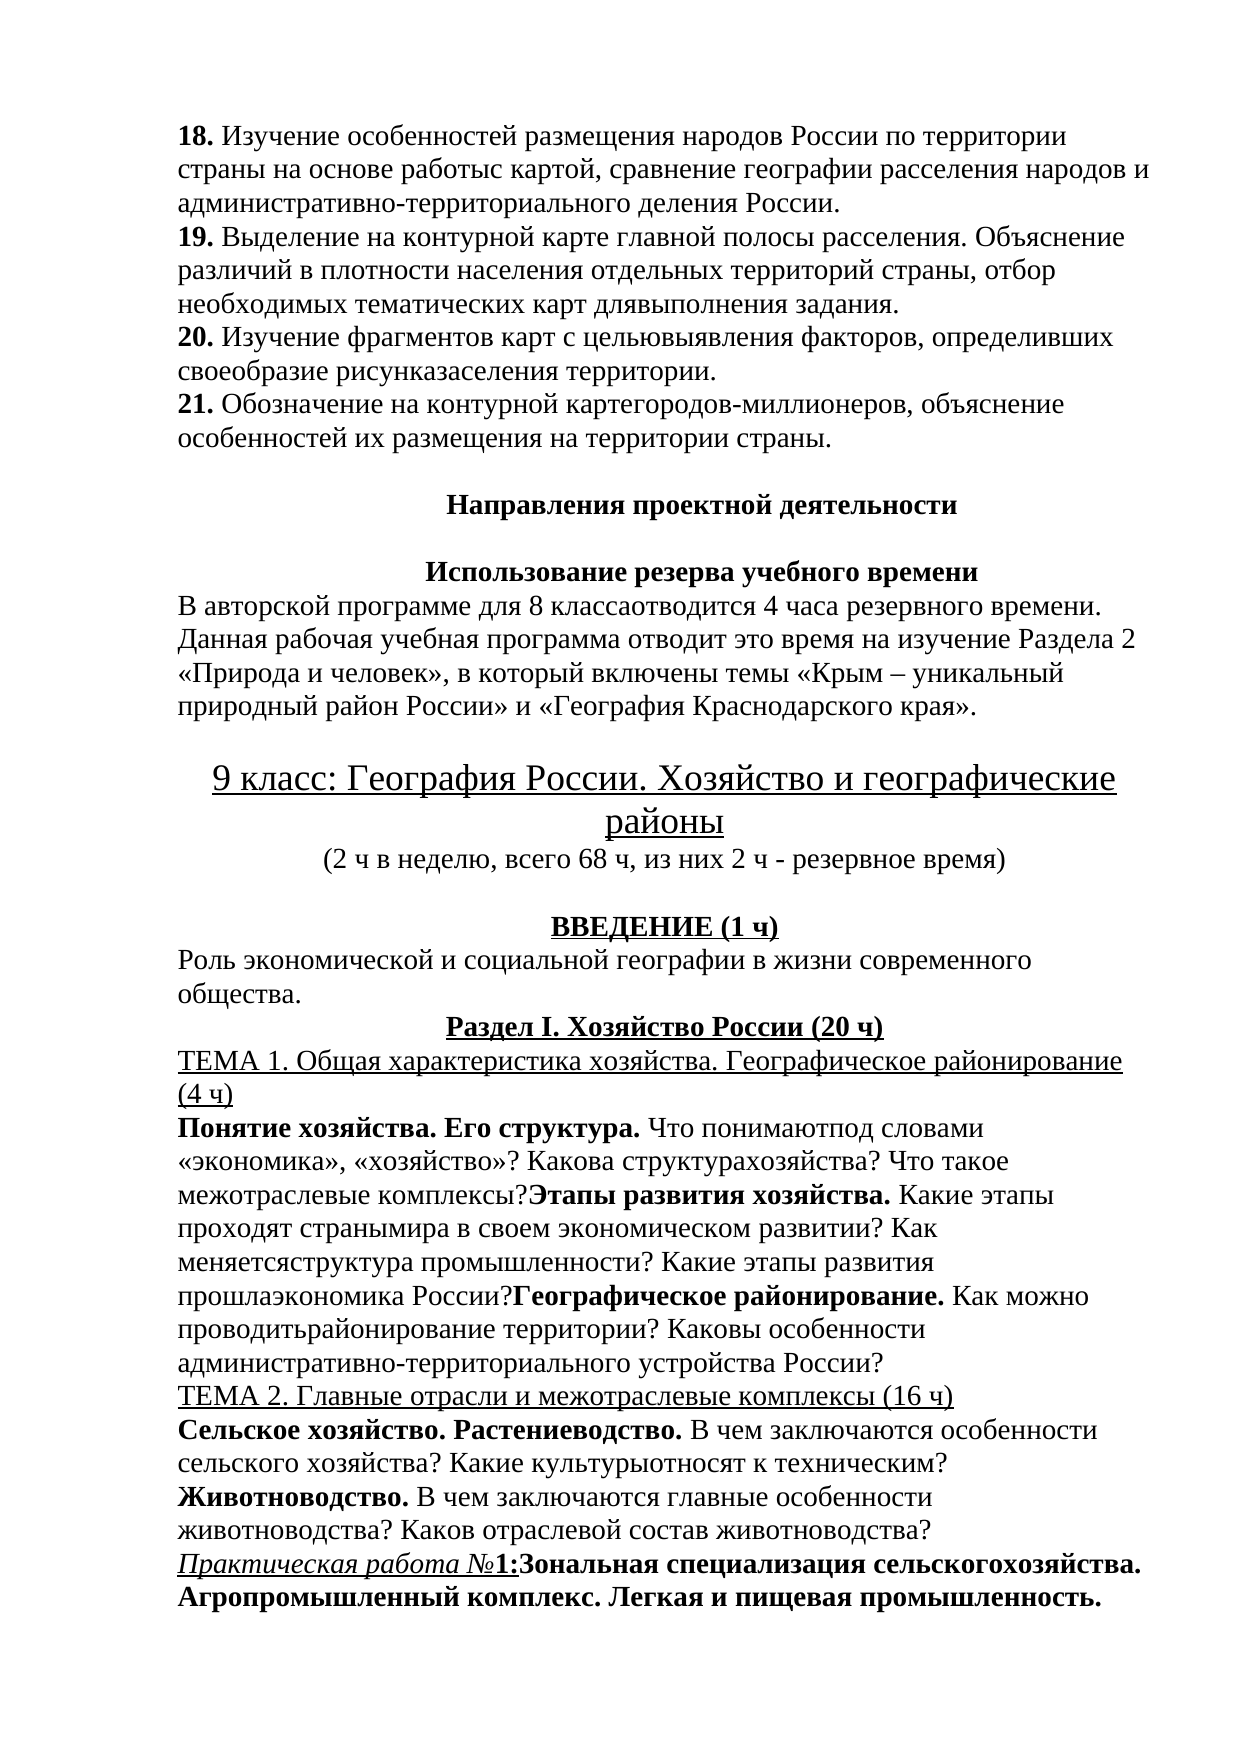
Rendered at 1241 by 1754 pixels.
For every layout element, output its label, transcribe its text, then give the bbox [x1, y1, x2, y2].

text Раздел I. Хозяйство России (20 ч) [177, 1009, 1152, 1043]
text В авторской программе для 8 классаотводится 4 часа резервного времени. Данная рабочая учебная программа отводит это время на изучение Раздела 2 «Природа и человек», в который включены темы «Крым – уникальный природный район России» и «География Краснодарского края». [177, 588, 1152, 722]
text 20. Изучение фрагментов карт с цельювыявления факторов, определивших своеобразие рисунказаселения территории. [177, 319, 1152, 386]
text ТЕМА 2. Главные отрасли и межотраслевые комплексы (16 ч) [177, 1378, 1152, 1412]
text 19. Выделение на контурной карте главной полосы расселения. Объяснение различий в плотности населения отдельных территорий страны, отбор необходимых тематических карт длявыполнения задания. [177, 219, 1152, 319]
text ВВЕДЕНИЕ (1 ч) [177, 909, 1152, 942]
text Направления проектной деятельности [252, 487, 1152, 521]
text (2 ч в неделю, всего 68 ч, из них 2 ч - резервное время) [177, 842, 1152, 875]
text ТЕМА 1. Общая характеристика хозяйства. Географическое районирование [177, 1043, 1152, 1076]
text 18. Изучение особенностей размещения народов России по территории страны на основе работыс картой, сравнение географии расселения народов и административно-территориального деления России. [177, 118, 1152, 219]
text 21. Обозначение на контурной картегородов-миллионеров, объяснение особенностей их размещения на территории страны. [177, 386, 1152, 453]
text Животноводство. В чем заключаются главные особенности животноводства? Каков отраслевой состав животноводства? [177, 1479, 1152, 1546]
text Сельское хозяйство. Растениеводство. В чем заключаются особенности сельского хозяйства? Какие культурыотносят к техническим? [177, 1412, 1152, 1479]
text 9 класс: География России. Хозяйство и географические районы [177, 755, 1152, 842]
text Понятие хозяйства. Его структура. Что понимаютпод словами «экономика», «хозяйство»? Какова структурахозяйства? Что такое межотраслевые комплексы?Этапы развития хозяйства. Какие этапы проходят странымира в своем экономическом развитии? Как меняетсяструктура промышленности? Какие этапы развития прошлаэкономика России?Географическое районирование. Как можно проводитьрайонирование территории? Каковы особенности административно-территориального устройства России? [177, 1110, 1152, 1378]
text Использование резерва учебного времени [252, 554, 1152, 588]
text (4 ч) [177, 1076, 1152, 1110]
text Роль экономической и социальной географии в жизни современного общества. [177, 942, 1152, 1009]
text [177, 1546, 1152, 1613]
